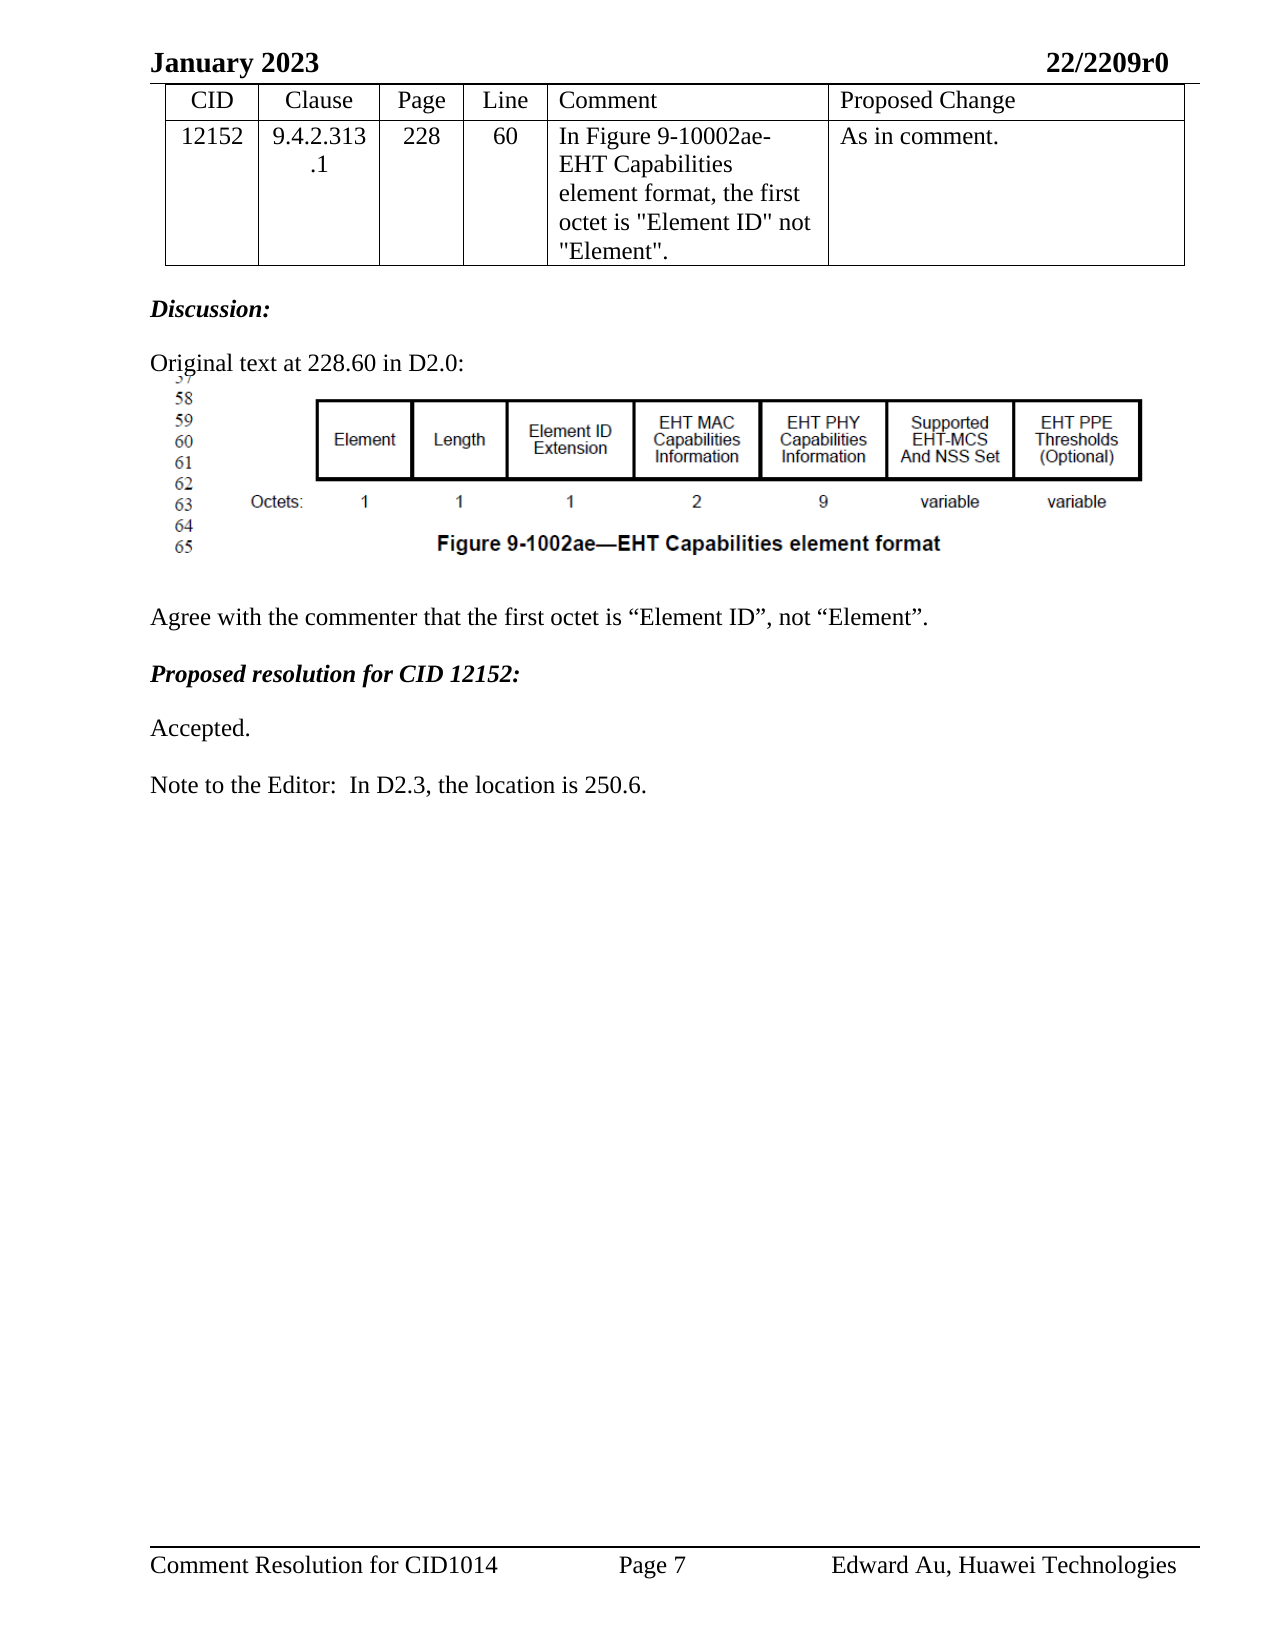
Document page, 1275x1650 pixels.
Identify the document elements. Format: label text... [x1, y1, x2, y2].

text Accepted. [150, 713, 1200, 742]
text Note to the Editor: In D2.3, the location is 250.6. [150, 770, 1200, 799]
table_header Clause [259, 85, 379, 120]
table_cell 228 [380, 121, 463, 264]
table_cell 12152 [166, 121, 258, 264]
table_cell 9.4.2.313.1 [259, 121, 379, 264]
table_header Page [380, 85, 463, 120]
table_header Line [464, 85, 547, 120]
text Proposed resolution for CID 12152: [150, 659, 1200, 688]
table_header Comment [548, 85, 828, 120]
text Agree with the commenter that the first octet is “Element ID”, not “Element”. [150, 602, 1200, 630]
table_cell As in comment. [829, 121, 1184, 264]
table_header Proposed Change [829, 85, 1184, 120]
text Original text at 228.60 in D2.0: [150, 348, 1200, 376]
table_cell 60 [464, 121, 547, 264]
table_cell In Figure 9-10002ae-EHT Capabilities element format, the first octet is "Element ID" not "Element". [548, 121, 828, 264]
text Discussion: [150, 294, 1200, 323]
table_header CID [166, 85, 258, 120]
